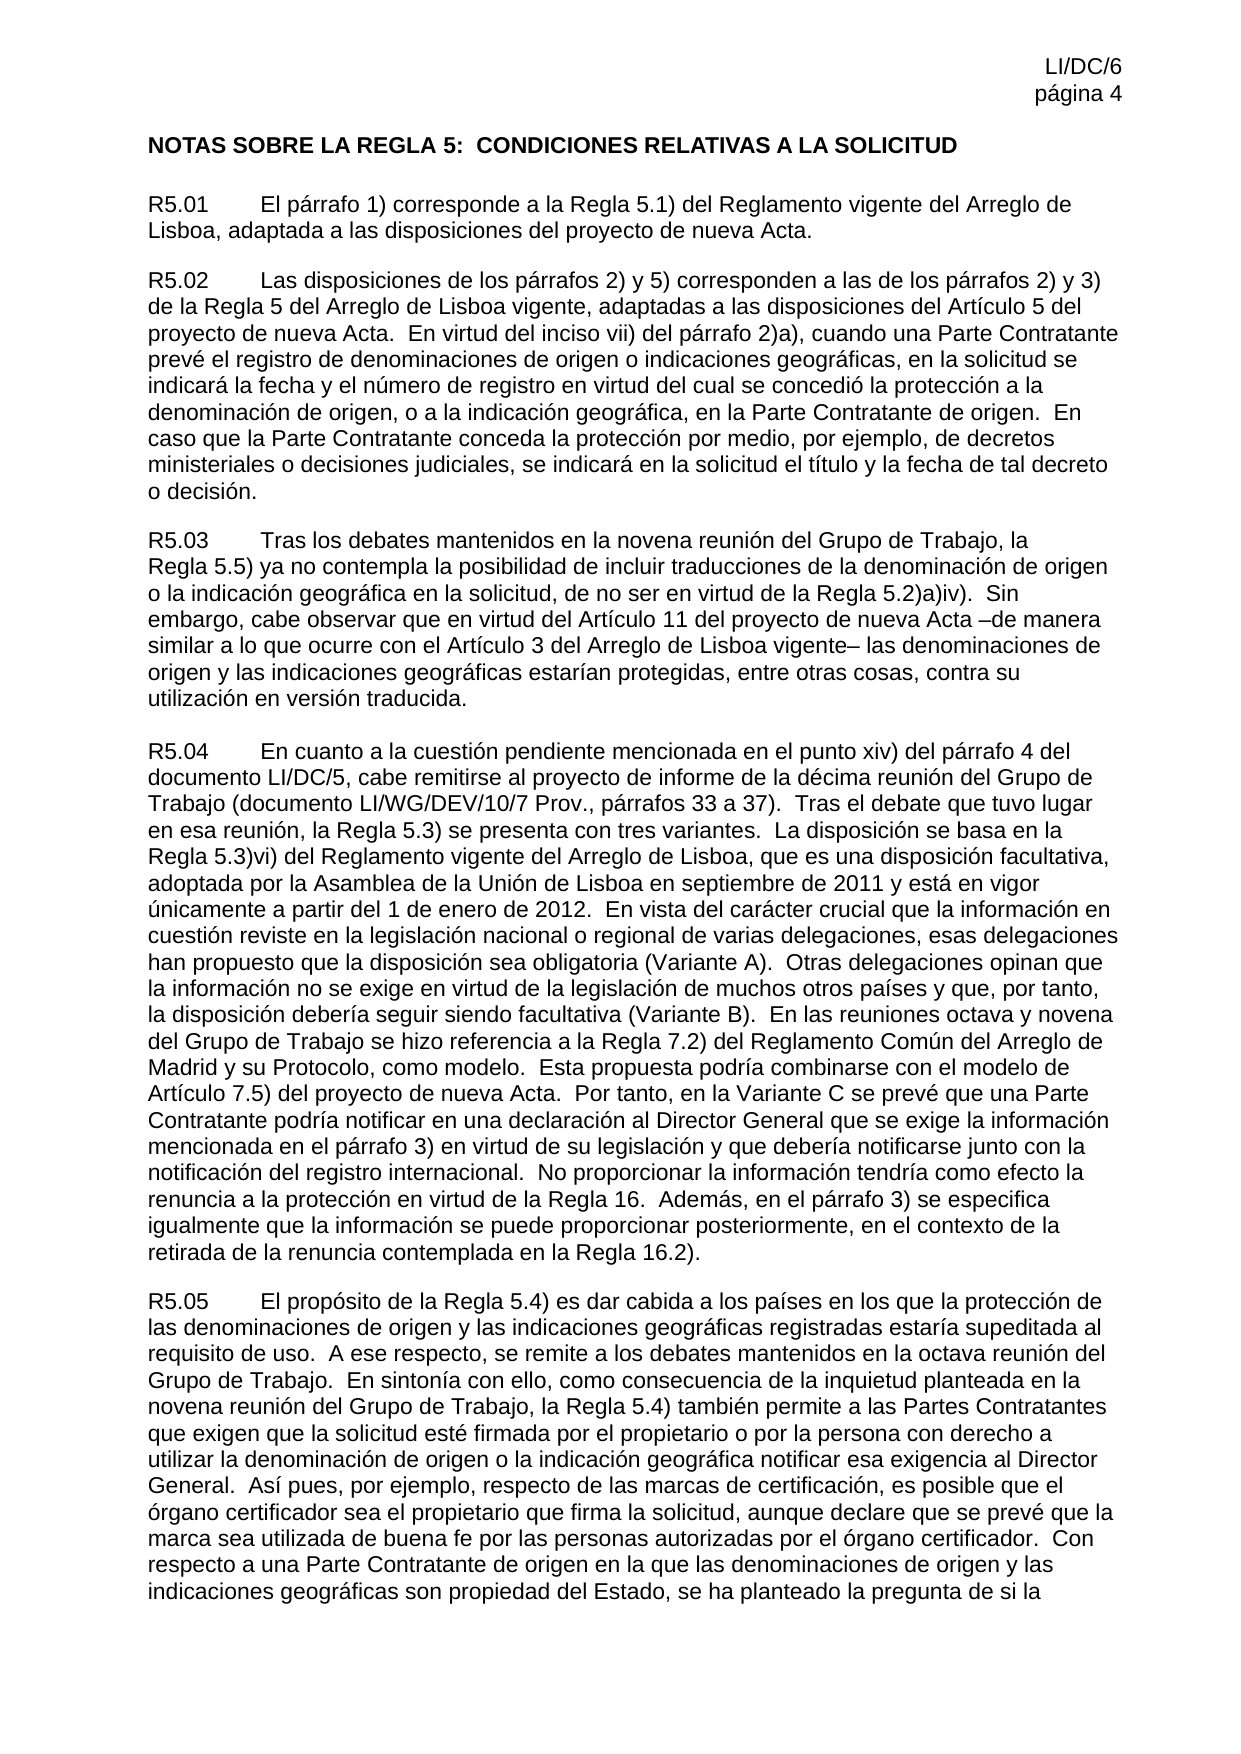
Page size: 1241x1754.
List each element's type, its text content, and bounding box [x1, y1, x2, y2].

text R5.03 Tras los debates mantenidos en la novena reunión del Grupo de Trabajo, la Regla 5.5) ya no contempla la posibilidad de incluir traducciones de la denominación de origen o la indicación geográfica en la solicitud, de no ser en virtud de la Regla 5.2)a)iv). Sin embargo, cabe observar que en virtud del Artículo 11 del proyecto de nueva Acta –de manera similar a lo que ocurre con el Artículo 3 del Arreglo de Lisboa vigente– las denominaciones de origen y las indicaciones geográficas estarían protegidas, entre otras cosas, contra su utilización en versión traducida. [148, 527, 1122, 711]
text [148, 1288, 1122, 1604]
text R5.04 En cuanto a la cuestión pendiente mencionada en el punto xiv) del párrafo 4 del documento LI/DC/5, cabe remitirse al proyecto de informe de la décima reunión del Grupo de Trabajo (documento LI/WG/DEV/10/7 Prov., párrafos 33 a 37). Tras el debate que tuvo lugar en esa reunión, la Regla 5.3) se presenta con tres variantes. La disposición se basa en la Regla 5.3)vi) del Reglamento vigente del Arreglo de Lisboa, que es una disposición facultativa, adoptada por la Asamblea de la Unión de Lisboa en septiembre de 2011 y está en vigor únicamente a partir del 1 de enero de 2012. En vista del carácter crucial que la información en cuestión reviste en la legislación nacional o regional de varias delegaciones, esas delegaciones han propuesto que la disposición sea obligatoria (Variante A). Otras delegaciones opinan que la información no se exige en virtud de la legislación de muchos otros países y que, por tanto, la disposición debería seguir siendo facultativa (Variante B). En las reuniones octava y novena del Grupo de Trabajo se hizo referencia a la Regla 7.2) del Reglamento Común del Arreglo de Madrid y su Protocolo, como modelo. Esta propuesta podría combinarse con el modelo de Artículo 7.5) del proyecto de nueva Acta. Por tanto, en la Variante C se prevé que una Parte Contratante podría notificar en una declaración al Director General que se exige la información mencionada en el párrafo 3) en virtud de su legislación y que debería notificarse junto con la notificación del registro internacional. No proporcionar la información tendría como efecto la renuncia a la protección en virtud de la Regla 16. Además, en el párrafo 3) se especifica igualmente que la información se puede proporcionar posteriormente, en el contexto de la retirada de la renuncia contemplada en la Regla 16.2). [148, 738, 1122, 1265]
text R5.01 El párrafo 1) corresponde a la Regla 5.1) del Reglamento vigente del Arreglo de Lisboa, adaptada a las disposiciones del proyecto de nueva Acta. [148, 191, 1122, 244]
text R5.02 Las disposiciones de los párrafos 2) y 5) corresponden a las de los párrafos 2) y 3) de la Regla 5 del Arreglo de Lisboa vigente, adaptadas a las disposiciones del Artículo 5 del proyecto de nueva Acta. En virtud del inciso vii) del párrafo 2)a), cuando una Parte Contratante prevé el registro de denominaciones de origen o indicaciones geográficas, en la solicitud se indicará la fecha y el número de registro en virtud del cual se concedió la protección a la denominación de origen, o a la indicación geográfica, en la Parte Contratante de origen. En caso que la Parte Contratante conceda la protección por medio, por ejemplo, de decretos ministeriales o decisiones judiciales, se indicará en la solicitud el título y la fecha de tal decreto o decisión. [148, 267, 1122, 504]
subtitle NOTAS SOBRE LA REGLA 5: CONDICIONES RELATIVAS A LA SOLICITUD [148, 132, 1122, 158]
